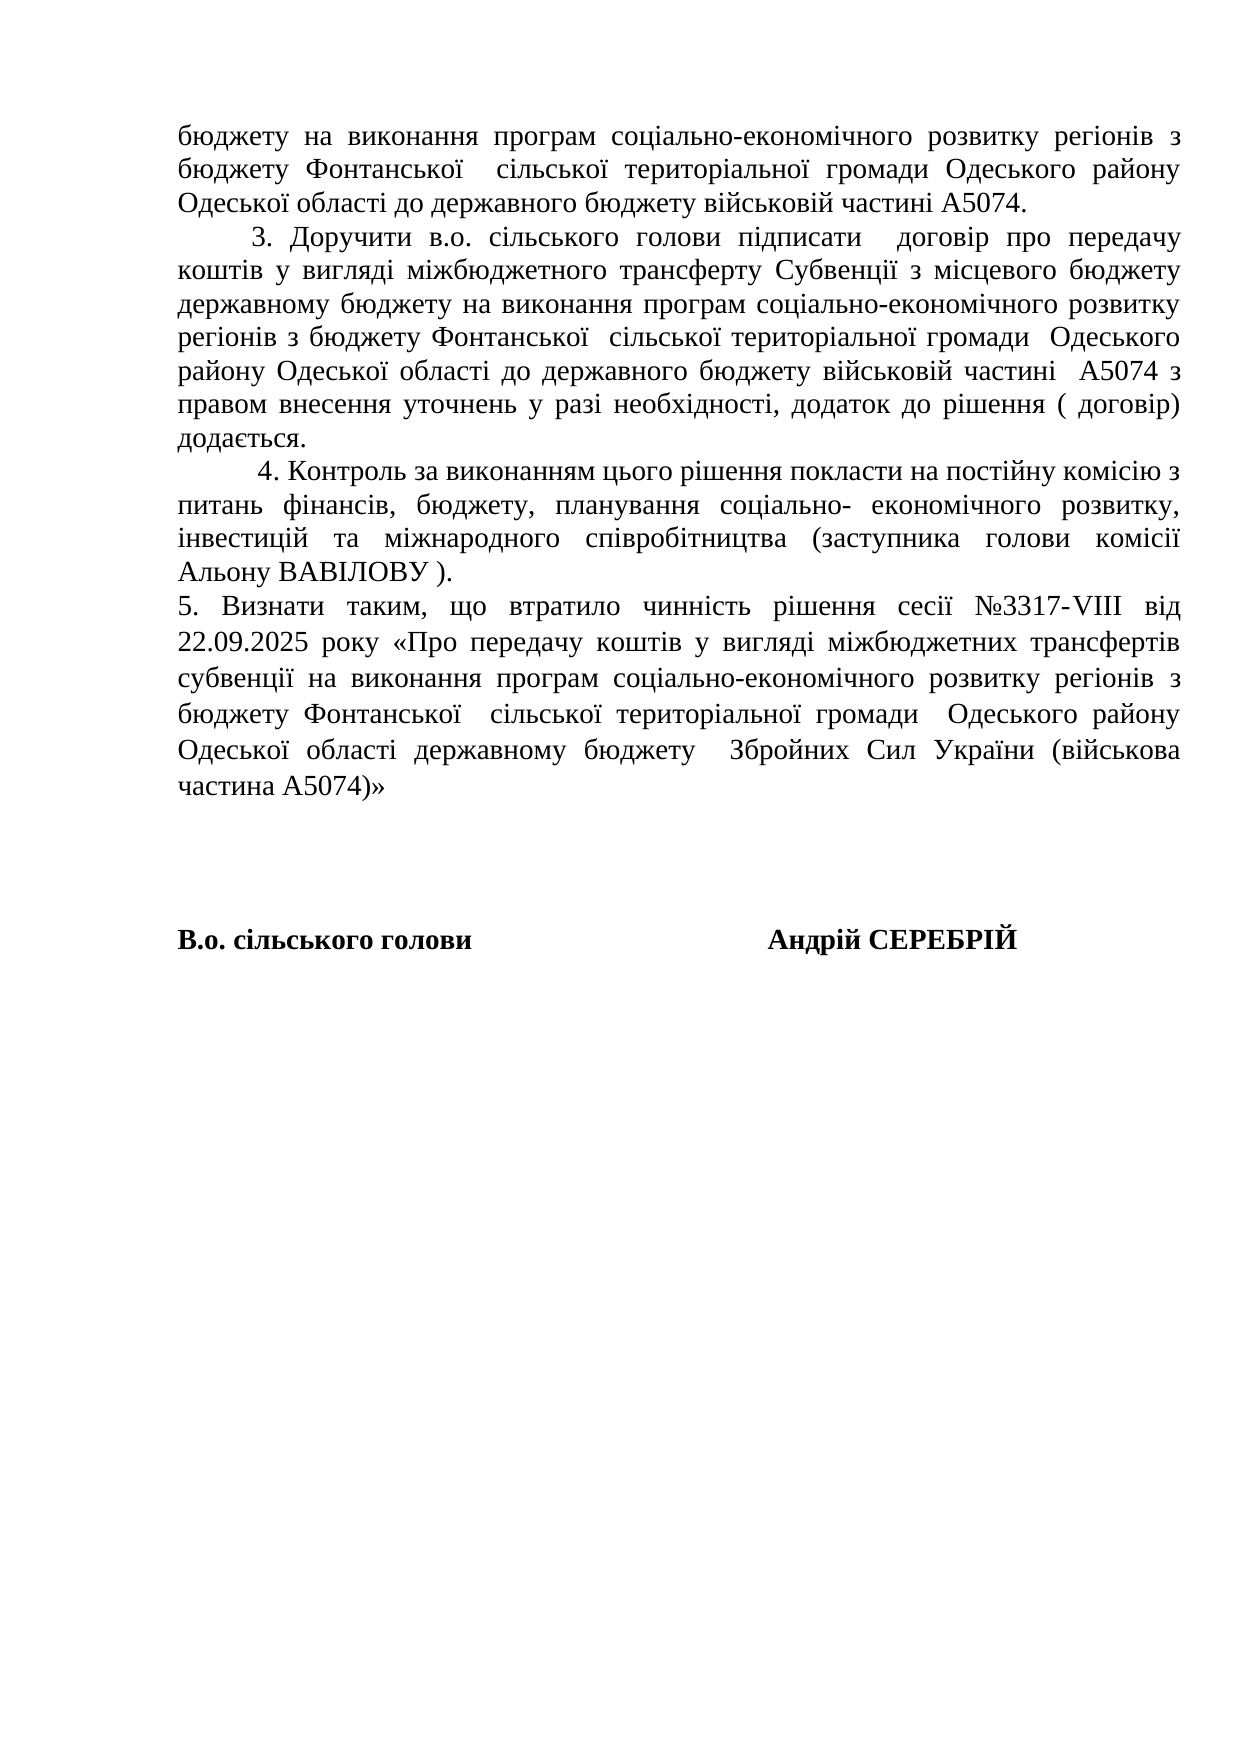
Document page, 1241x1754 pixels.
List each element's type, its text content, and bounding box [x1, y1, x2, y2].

text 4. Контроль за виконанням цього рішення покласти на постійну комісію з питань фінансів, бюджету, планування соціально- економічного розвитку, інвестицій та міжнародного співробітництва (заступника голови комісії Альону ВАВІЛОВУ ). [177, 453, 1181, 588]
text 3. Доручити в.о. сільського голови підписати договір про передачу коштів у вигляді міжбюджетного трансферту Субвенції з місцевого бюджету державному бюджету на виконання програм соціально-економічного розвитку регіонів з бюджету Фонтанської сільської територіальної громади Одеського району Одеської області до державного бюджету військовій частині А5074 з правом внесення уточнень у разі необхідності, додаток до рішення ( договір) додається. [177, 319, 1181, 453]
text 3. Доручити в.о. сільського голови підписати договір про передачу коштів у вигляді міжбюджетного трансферту Субвенції з місцевого бюджету державному бюджету на виконання програм соціально-економічного розвитку регіонів з бюджету Фонтанської сільської територіальної громади Одеського району Одеської області до державного бюджету військовій частині А5074 з правом внесення уточнень у разі необхідності, додаток до рішення ( договір) додається. [177, 219, 1181, 286]
text В.о. сільського голови Андрій СЕРЕБРІЙ [177, 922, 1181, 955]
list 5. Визнати таким, що втратило чинність рішення сесії №3317-VIII від 22.09.2025 року «Про передачу коштів у вигляді міжбюджетних трансфертів субвенції на виконання програм соціально-економічного розвитку регіонів з бюджету Фонтанської сільської територіальної громади Одеського району Одеської області державному бюджету Збройних Сил України (військова частина А5074)» [177, 588, 1181, 802]
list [177, 118, 1181, 219]
